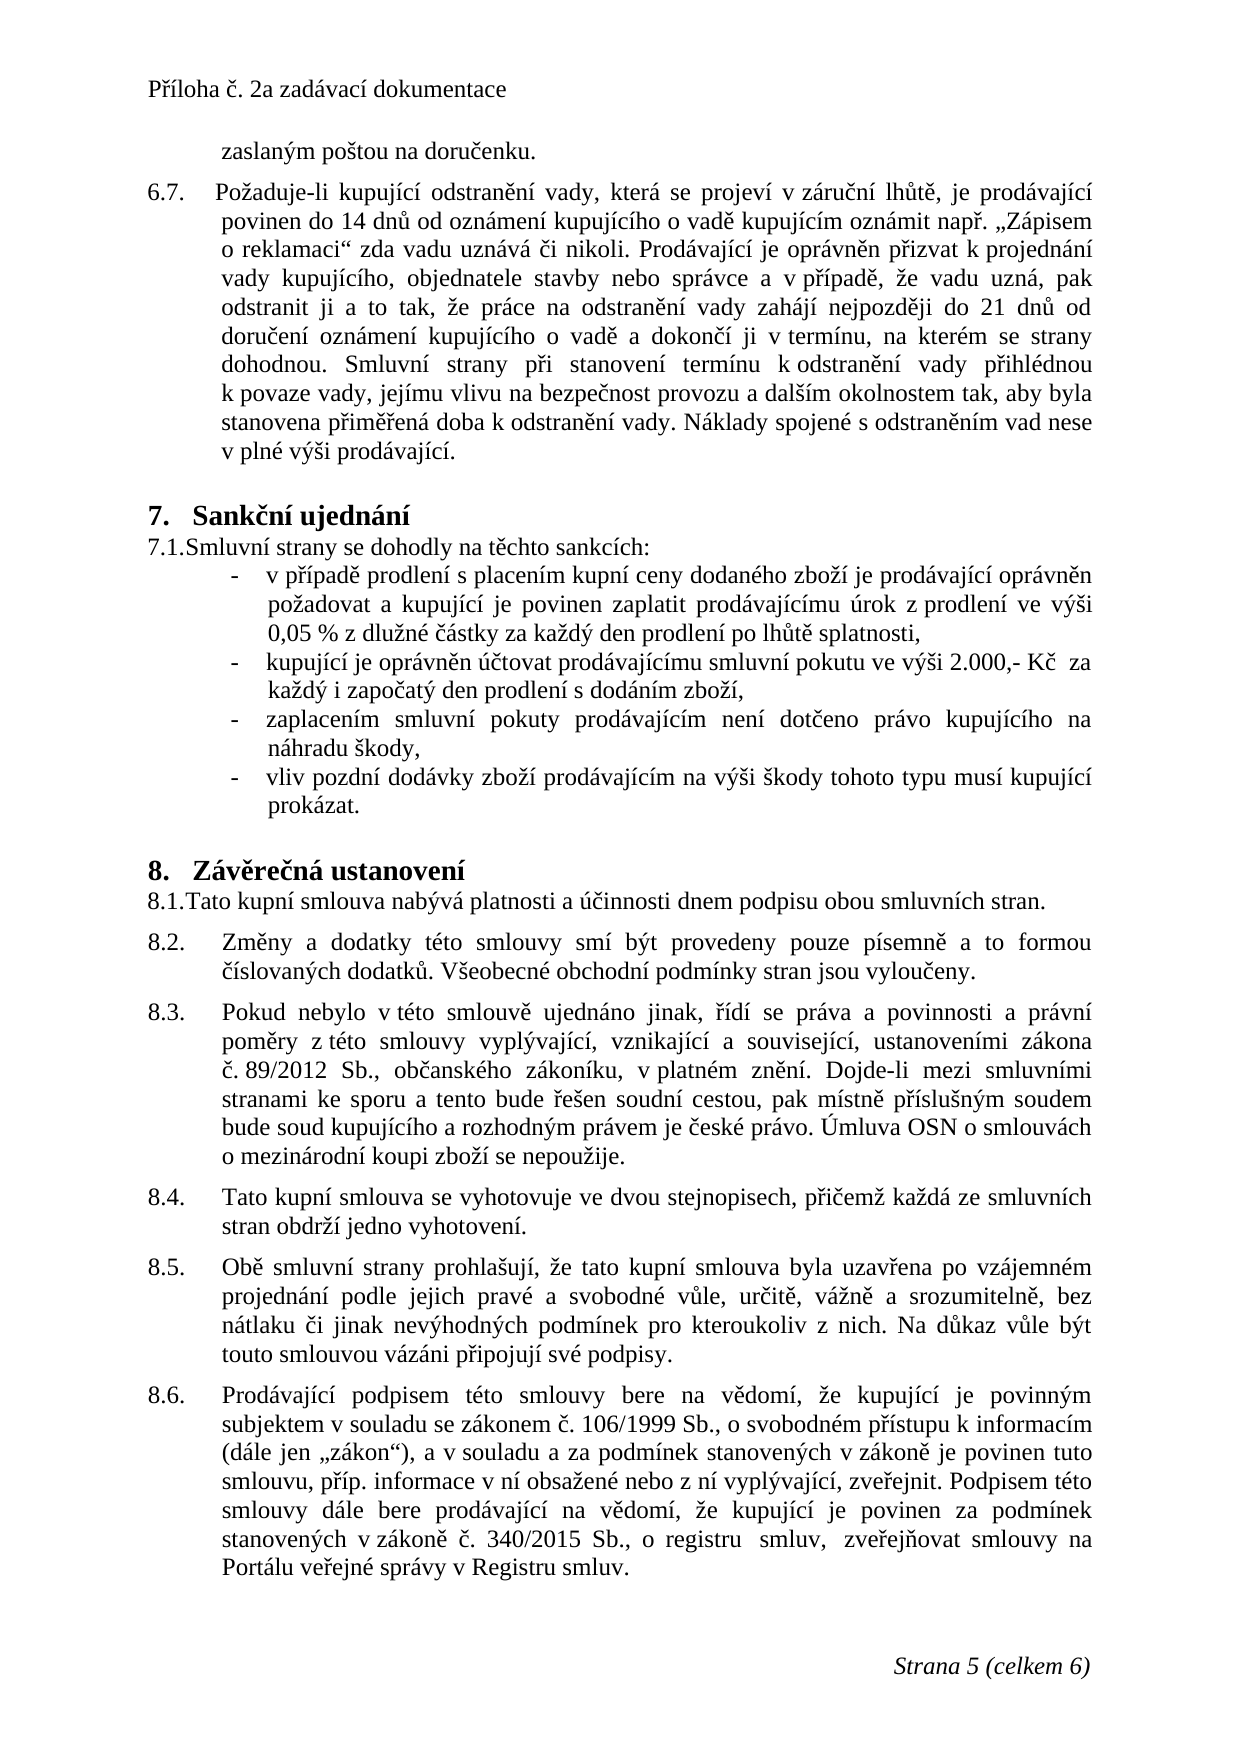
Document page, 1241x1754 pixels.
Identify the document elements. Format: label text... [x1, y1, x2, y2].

list Požaduje-li kupující odstranění vady, která se projeví v záruční lhůtě, je prodávající povinen do 14 dnů od oznámení kupujícího o vadě kupujícím oznámit např. „Zápisem o reklamaci“ zda vadu uznává či nikoli. Prodávající je oprávněn přizvat k projednání vady kupujícího, objednatele stavby nebo správce a v případě, že vadu uzná, pak odstranit ji a to tak, že práce na odstranění vady zahájí nejpozději do 21 dnů od doručení oznámení kupujícího o vadě a dokončí ji v termínu, na kterém se strany dohodnou. Smluvní strany při stanovení termínu k odstranění vady přihlédnou k povaze vady, jejímu vlivu na bezpečnost provozu a dalším okolnostem tak, aby byla stanovena přiměřená doba k odstranění vady. Náklady spojené s odstraněním vad nese v plné výši prodávající. [147, 177, 1092, 464]
list Tato kupní smlouva nabývá platnosti a účinnosti dnem podpisu obou smluvních stran. [147, 886, 1092, 915]
list kupující je oprávněn účtovat prodávajícímu smluvní pokutu ve výši 2.000,- Kč za každý i započatý den prodlení s dodáním zboží, [230, 647, 1092, 704]
list Pokud nebylo v této smlouvě ujednáno jinak, řídí se práva a povinnosti a právní poměry z této smlouvy vyplývající, vznikající a související, ustanoveními zákona č. 89/2012 Sb., občanského zákoníku, v platném znění. Dojde-li mezi smluvními stranami ke sporu a tento bude řešen soudní cestou, pak místně příslušným soudem bude soud kupujícího a rozhodným právem je české právo. Úmluva OSN o smlouvách o mezinárodní koupi zboží se nepoužije. [148, 997, 1092, 1170]
list v případě prodlení s placením kupní ceny dodaného zboží je prodávající oprávněn požadovat a kupující je povinen zaplatit prodávajícímu úrok z prodlení ve výši 0,05 % z dlužné částky za každý den prodlení po lhůtě splatnosti, [230, 560, 1092, 647]
list Smluvní strany se dohodly na těchto sankcích: [147, 532, 1092, 560]
list zaplacením smluvní pokuty prodávajícím není dotčeno právo kupujícího na náhradu škody, [230, 704, 1092, 762]
list Prodávající podpisem této smlouvy bere na vědomí, že kupující je povinným subjektem v souladu se zákonem č. 106/1999 Sb., o svobodném přístupu k informacím (dále jen „zákon“), a v souladu a za podmínek stanovených v zákoně je povinen tuto smlouvu, příp. informace v ní obsažené nebo z ní vyplývající, zveřejnit. Podpisem této smlouvy dále bere prodávající na vědomí, že kupující je povinen za podmínek stanovených v zákoně č. 340/2015 Sb., o registru smluv, zveřejňovat smlouvy na Portálu veřejné správy v Registru smluv. [148, 1380, 1092, 1581]
subtitle Sankční ujednání [148, 498, 1092, 532]
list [147, 136, 1092, 164]
list Změny a dodatky této smlouvy smí být provedeny pouze písemně a to formou číslovaných dodatků. Všeobecné obchodní podmínky stran jsou vyloučeny. [148, 927, 1092, 985]
list Tato kupní smlouva se vyhotovuje ve dvou stejnopisech, přičemž každá ze smluvních stran obdrží jedno vyhotovení. [148, 1182, 1092, 1240]
list Obě smluvní strany prohlašují, že tato kupní smlouva byla uzavřena po vzájemném projednání podle jejich pravé a svobodné vůle, určitě, vážně a srozumitelně, bez nátlaku či jinak nevýhodných podmínek pro kteroukoliv z nich. Na důkaz vůle být touto smlouvou vázáni připojují své podpisy. [148, 1252, 1092, 1367]
subtitle Závěrečná ustanovení [148, 853, 1092, 886]
list vliv pozdní dodávky zboží prodávajícím na výši škody tohoto typu musí kupující prokázat. [230, 762, 1092, 819]
